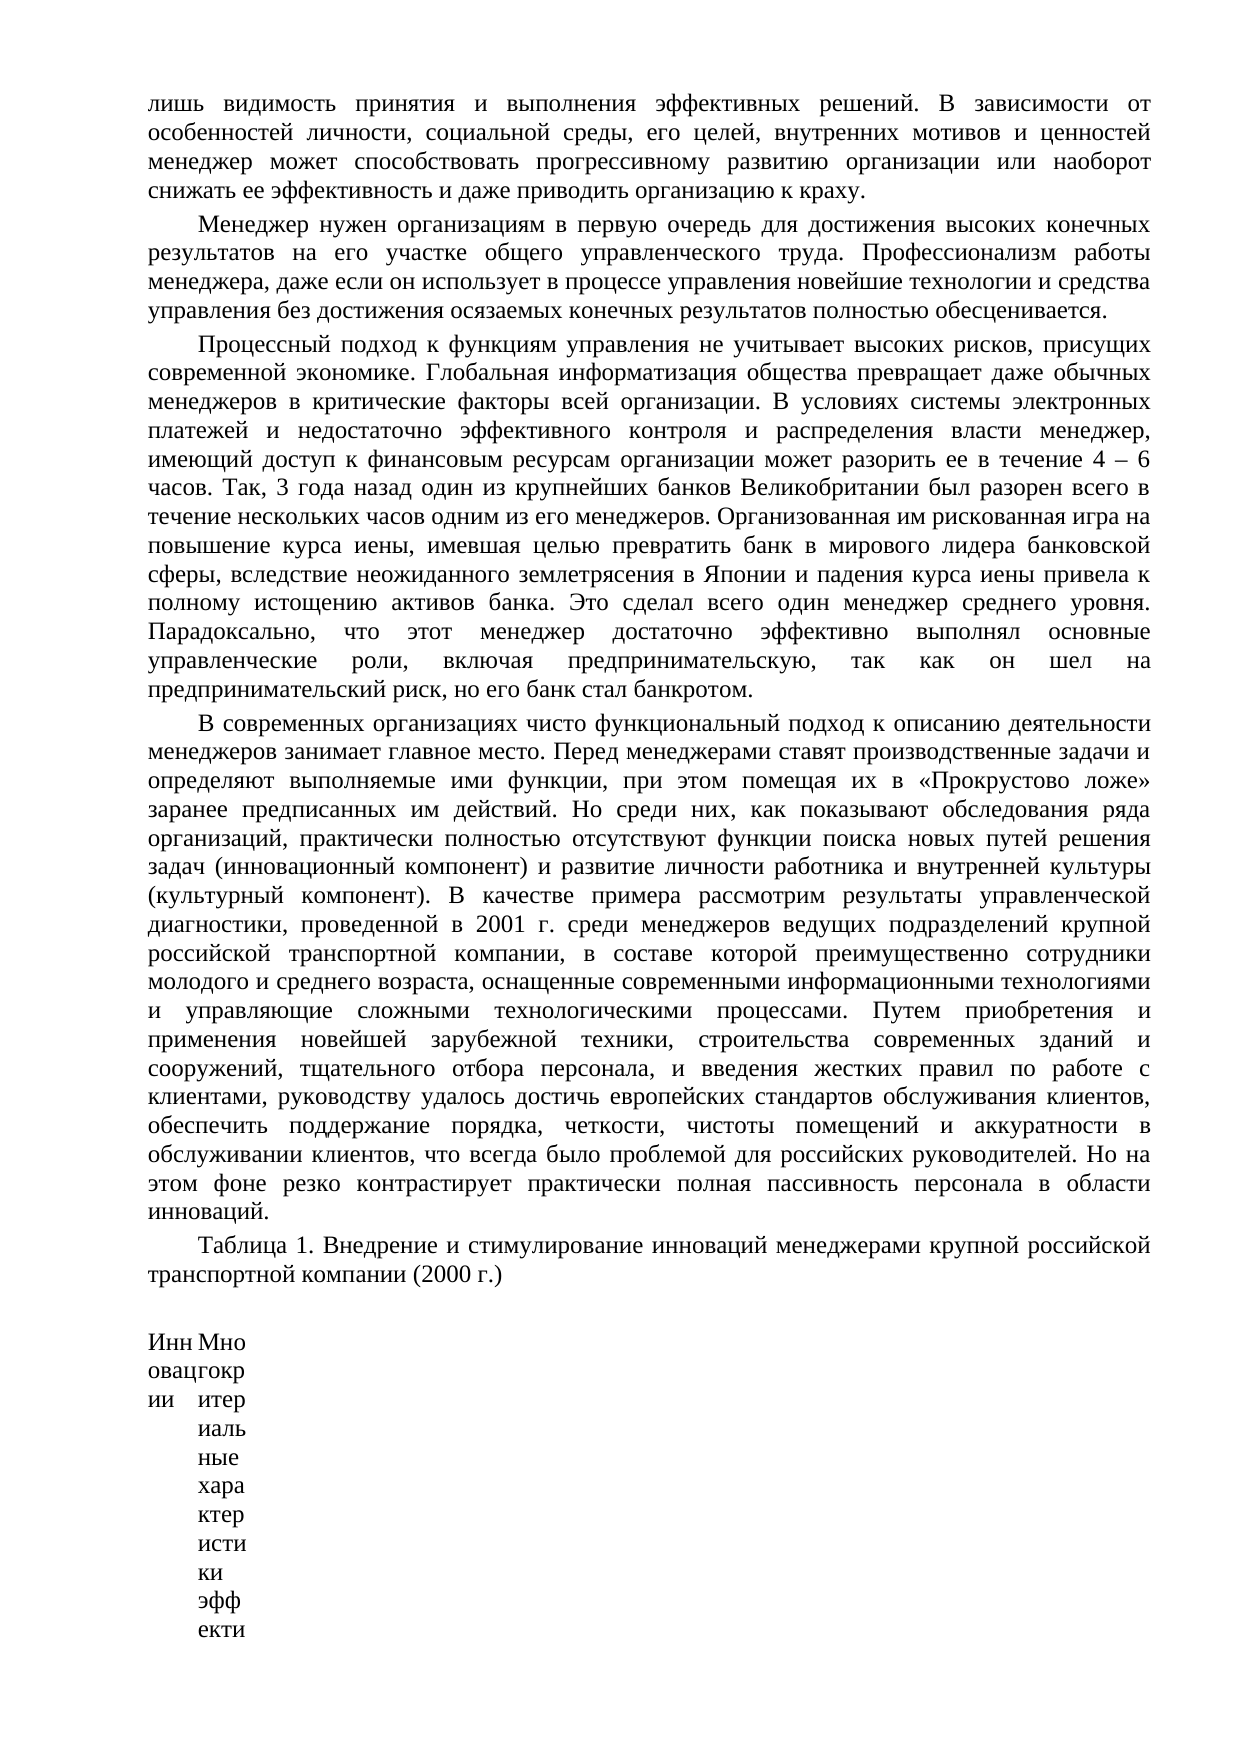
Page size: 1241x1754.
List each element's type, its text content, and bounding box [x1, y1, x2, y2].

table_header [198, 1327, 248, 1643]
table_header Инновации [148, 1327, 198, 1643]
text В современных организациях чисто функциональный подход к описанию деятельности менеджеров занимает главное место. Перед менеджерами ставят производственные задачи и определяют выполняемые ими функции, при этом помещая их в «Прокрустово ложе» заранее предписанных им действий. Но среди них, как показывают обследования ряда организаций, практически полностью отсутствуют функции поиска новых путей решения задач (инновационный компонент) и развитие личности работника и внутренней культуры (культурный компонент). В качестве примера рассмотрим результаты управленческой диагностики, проведенной в 2001 г. среди менеджеров ведущих подразделений крупной российской транспортной компании, в составе которой преимущественно сотрудники молодого и среднего возраста, оснащенные современными информационными технологиями и управляющие сложными технологическими процессами. Путем приобретения и применения новейшей зарубежной техники, строительства современных зданий и сооружений, тщательного отбора персонала, и введения жестких правил по работе с клиентами, руководству удалось достичь европейских стандартов обслуживания клиентов, обеспечить поддержание порядка, четкости, чистоты помещений и аккуратности в обслуживании клиентов, что всегда было проблемой для российских руководителей. Но на этом фоне резко контрастирует практически полная пассивность персонала в области инноваций. [148, 708, 1152, 1225]
text Менеджер нужен организациям в первую очередь для достижения высоких конечных результатов на его участке общего управленческого труда. Профессионализм работы менеджера, даже если он использует в процессе управления новейшие технологии и средства управления без достижения осязаемых конечных результатов полностью обесценивается. [148, 209, 1152, 324]
text Процессный подход к функциям управления не учитывает высоких рисков, присущих современной экономике. Глобальная информатизация общества превращает даже обычных менеджеров в критические факторы всей организации. В условиях системы электронных платежей и недостаточно эффективного контроля и распределения власти менеджер, имеющий доступ к финансовым ресурсам организации может разорить ее в течение 4 – 6 часов. Так, 3 года назад один из крупнейших банков Великобритании был разорен всего в течение нескольких часов одним из его менеджеров. Организованная им рискованная игра на повышение курса иены, имевшая целью превратить банк в мирового лидера банковской сферы, вследствие неожиданного землетрясения в Японии и падения курса иены привела к полному истощению активов банка. Это сделал всего один менеджер среднего уровня. Парадоксально, что этот менеджер достаточно эффективно выполнял основные управленческие роли, включая предпринимательскую, так как он шел на предпринимательский риск, но его банк стал банкротом. [148, 329, 1152, 702]
text Таблица 1. Внедрение и стимулирование инноваций менеджерами крупной российской транспортной компании (2000 г.) [148, 1230, 1152, 1288]
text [148, 88, 1152, 203]
